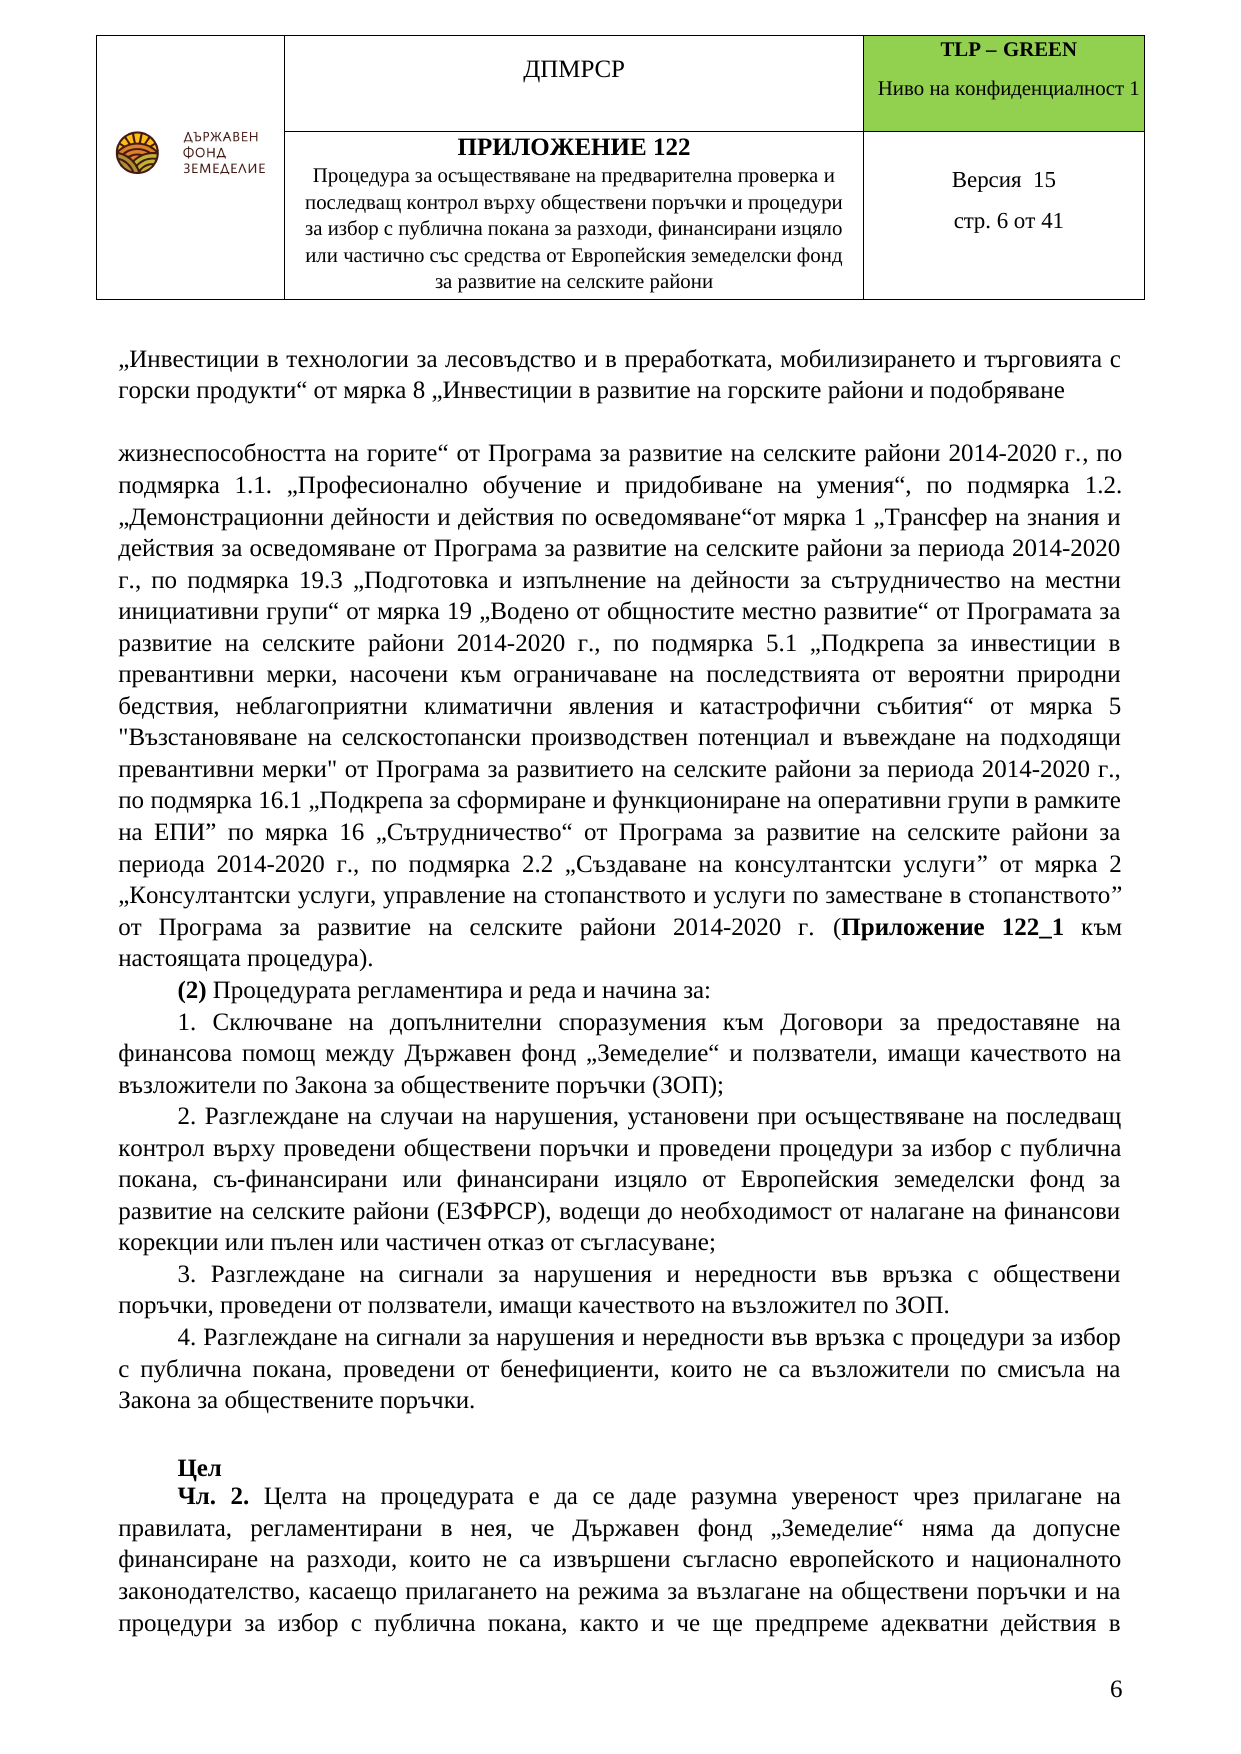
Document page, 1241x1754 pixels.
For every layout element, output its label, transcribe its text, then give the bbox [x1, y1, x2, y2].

subtitle Цел [118, 1453, 1122, 1481]
text (2) Процедурата регламентира и реда и начина за: [118, 975, 1122, 1004]
text 2. Разглеждане на случаи на нарушения, установени при осъществяване на последващ контрол върху проведени обществени поръчки и проведени процедури за избор с публична покана, съ-финансирани или финансирани изцяло от Европейския земеделски фонд за развитие на селските райони (ЕЗФРСР), водещи до необходимост от налагане на финансови корекции или пълен или частичен отказ от съгласуване; [118, 1101, 1122, 1256]
text 4. Разглеждане на сигнали за нарушения и нередности във връзка с процедури за избор с публична покана, проведени от бенефициенти, които не са възложители по смисъла на Закона за обществените поръчки. [118, 1322, 1122, 1414]
picture [114, 129, 267, 175]
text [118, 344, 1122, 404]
text 3. Разглеждане на сигнали за нарушения и нередности във връзка с обществени поръчки, проведени от ползватели, имащи качеството на възложител по ЗОП. [118, 1259, 1122, 1319]
text 1. Сключване на допълнителни споразумения към Договори за предоставяне на финансова помощ между Държавен фонд „Земеделие“ и ползватели, имащи качеството на възложители по Закона за обществените поръчки (ЗОП); [118, 1007, 1122, 1098]
text жизнеспособността на горите“ от Програма за развитие на селските райони 2014-2020 г., по подмярка 1.1. „Професионално обучение и придобиване на умения“, по подмярка 1.2. „Демонстрационни дейности и действия по осведомяване“от мярка 1 „Трансфер на знания и действия за осведомяване от Програма за развитие на селските райони за периода 2014-2020 г., по подмярка 19.3 „Подготовка и изпълнение на дейности за сътрудничество на местни инициативни групи“ от мярка 19 „Водено от общностите местно развитие“ от Програмата за развитие на селските райони 2014-2020 г., по подмярка 5.1 „Подкрепа за инвестиции в превантивни мерки, насочени към ограничаване на последствията от вероятни природни бедствия, неблагоприятни климатични явления и катастрофични събития“ от мярка 5 "Възстановяване на селскостопански производствен потенциал и въвеждане на подходящи превантивни мерки" от Програма за развитието на селските райони за периода 2014-2020 г., по подмярка 16.1 „Подкрепа за сформиране и функциониране на оперативни групи в рамките на ЕПИ” по мярка 16 „Сътрудничество“ от Програма за развитие на селските райони за периода 2014-2020 г., по подмярка 2.2 „Създаване на консултантски услуги” от мярка 2 „Консултантски услуги, управление на стопанството и услуги по заместване в стопанството” от Програма за развитие на селските райони 2014-2020 г. (Приложение 122_1 към настоящата процедура). [118, 438, 1122, 972]
